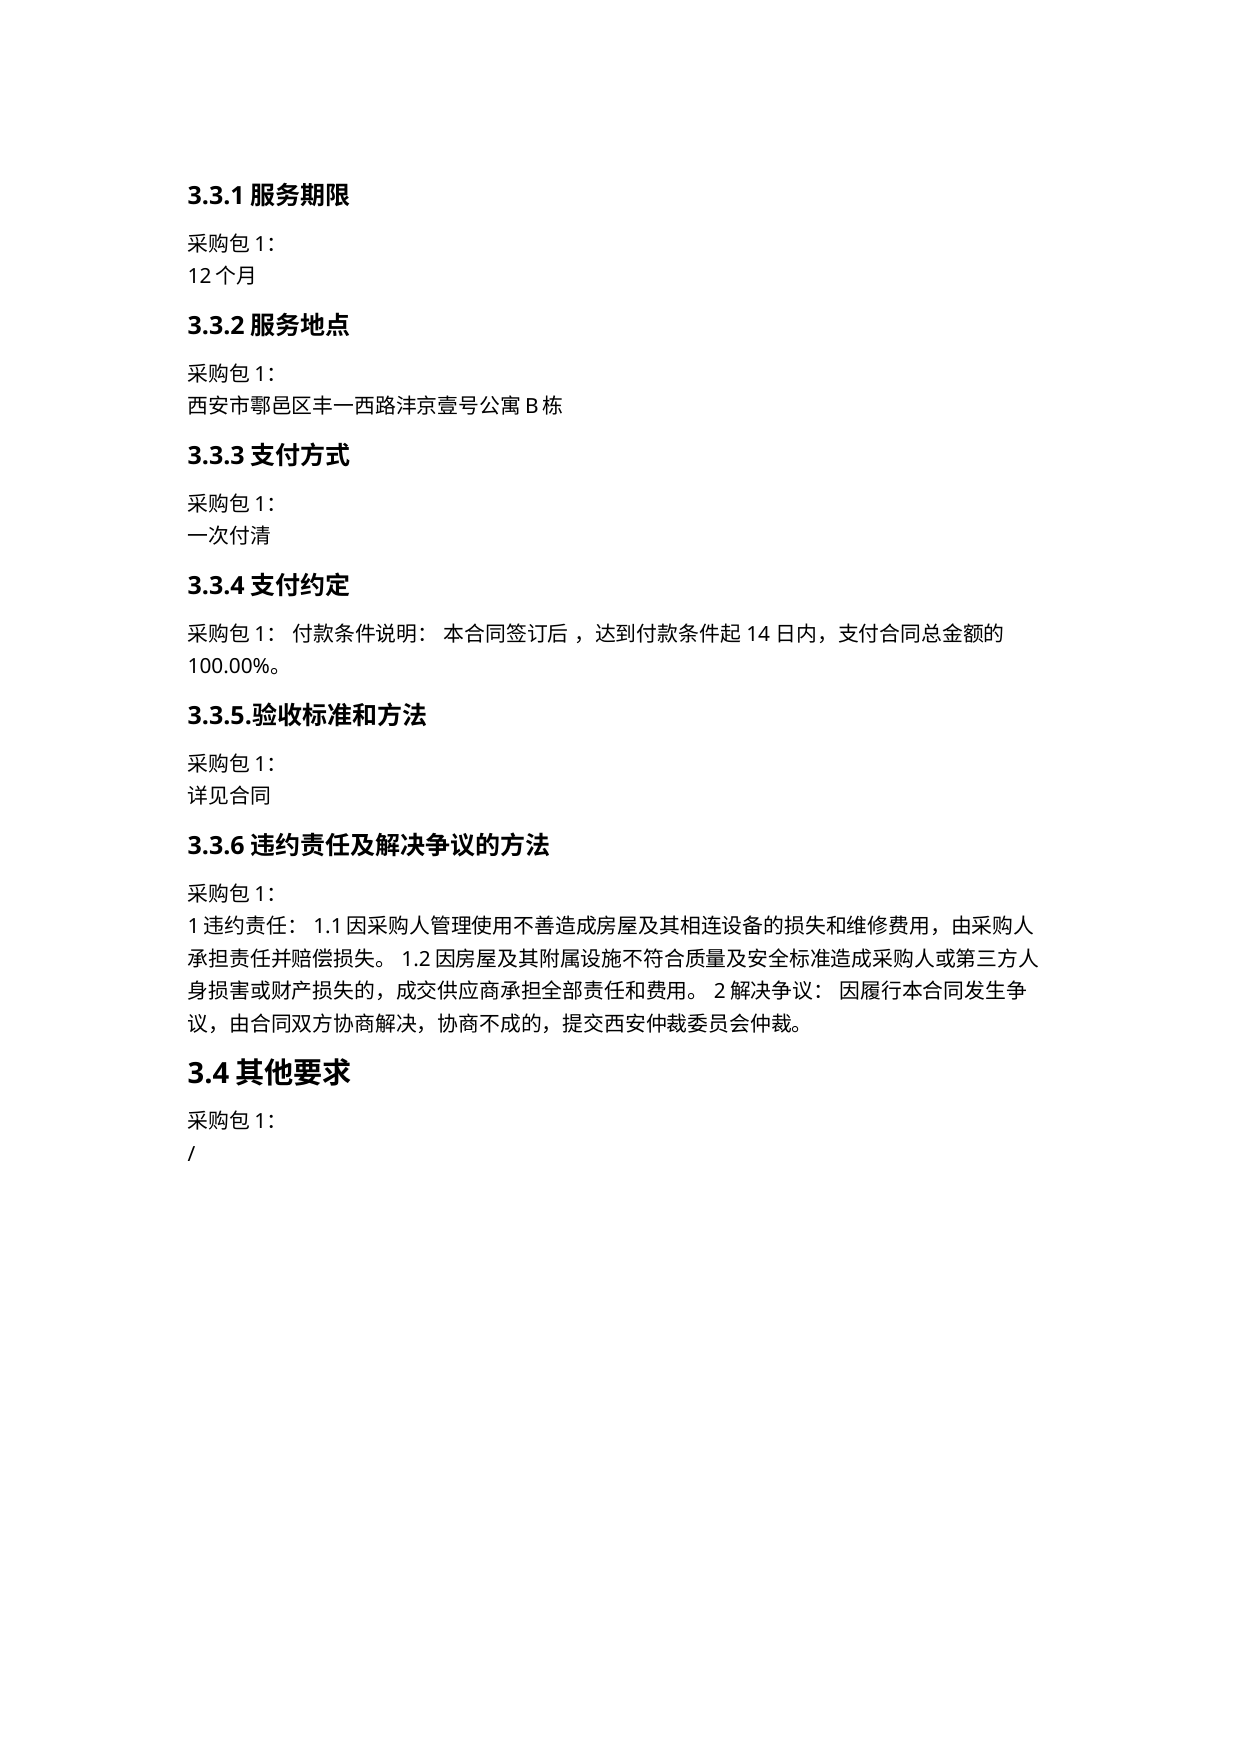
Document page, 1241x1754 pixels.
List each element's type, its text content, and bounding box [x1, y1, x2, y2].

text 采购包1： [187, 747, 1053, 779]
text 详见合同 [187, 779, 1053, 812]
text 3.3.4支付约定 [187, 552, 1053, 617]
text 采购包1： [187, 1104, 1053, 1137]
text 采购包1： [187, 877, 1053, 909]
text 3.3.6违约责任及解决争议的方法 [187, 812, 1053, 877]
text 采购包1： [187, 227, 1053, 259]
text 3.3.1服务期限 [187, 162, 1053, 227]
text 采购包1： 付款条件说明： 本合同签订后 ，达到付款条件起 14 日内，支付合同总金额的 100.00%。 [187, 617, 1053, 682]
text 3.4其他要求 [187, 1039, 1053, 1104]
text 1违约责任： 1.1因采购人管理使用不善造成房屋及其相连设备的损失和维修费用，由采购人承担责任并赔偿损失。 1.2因房屋及其附属设施不符合质量及安全标准造成采购人或第三方人身损害或财产损失的，成交供应商承担全部责任和费用。 2解决争议： 因履行本合同发生争议，由合同双方协商解决，协商不成的，提交西安仲裁委员会仲裁。 [187, 909, 1053, 1039]
text 3.3.3支付方式 [187, 422, 1053, 487]
text 西安市鄠邑区丰一西路沣京壹号公寓B栋 [187, 389, 1053, 422]
text / [187, 1137, 1053, 1169]
text 12个月 [187, 259, 1053, 292]
text 3.3.2服务地点 [187, 292, 1053, 357]
text 一次付清 [187, 519, 1053, 552]
text 采购包1： [187, 357, 1053, 389]
text 采购包1： [187, 487, 1053, 519]
text 3.3.5.验收标准和方法 [187, 682, 1053, 747]
